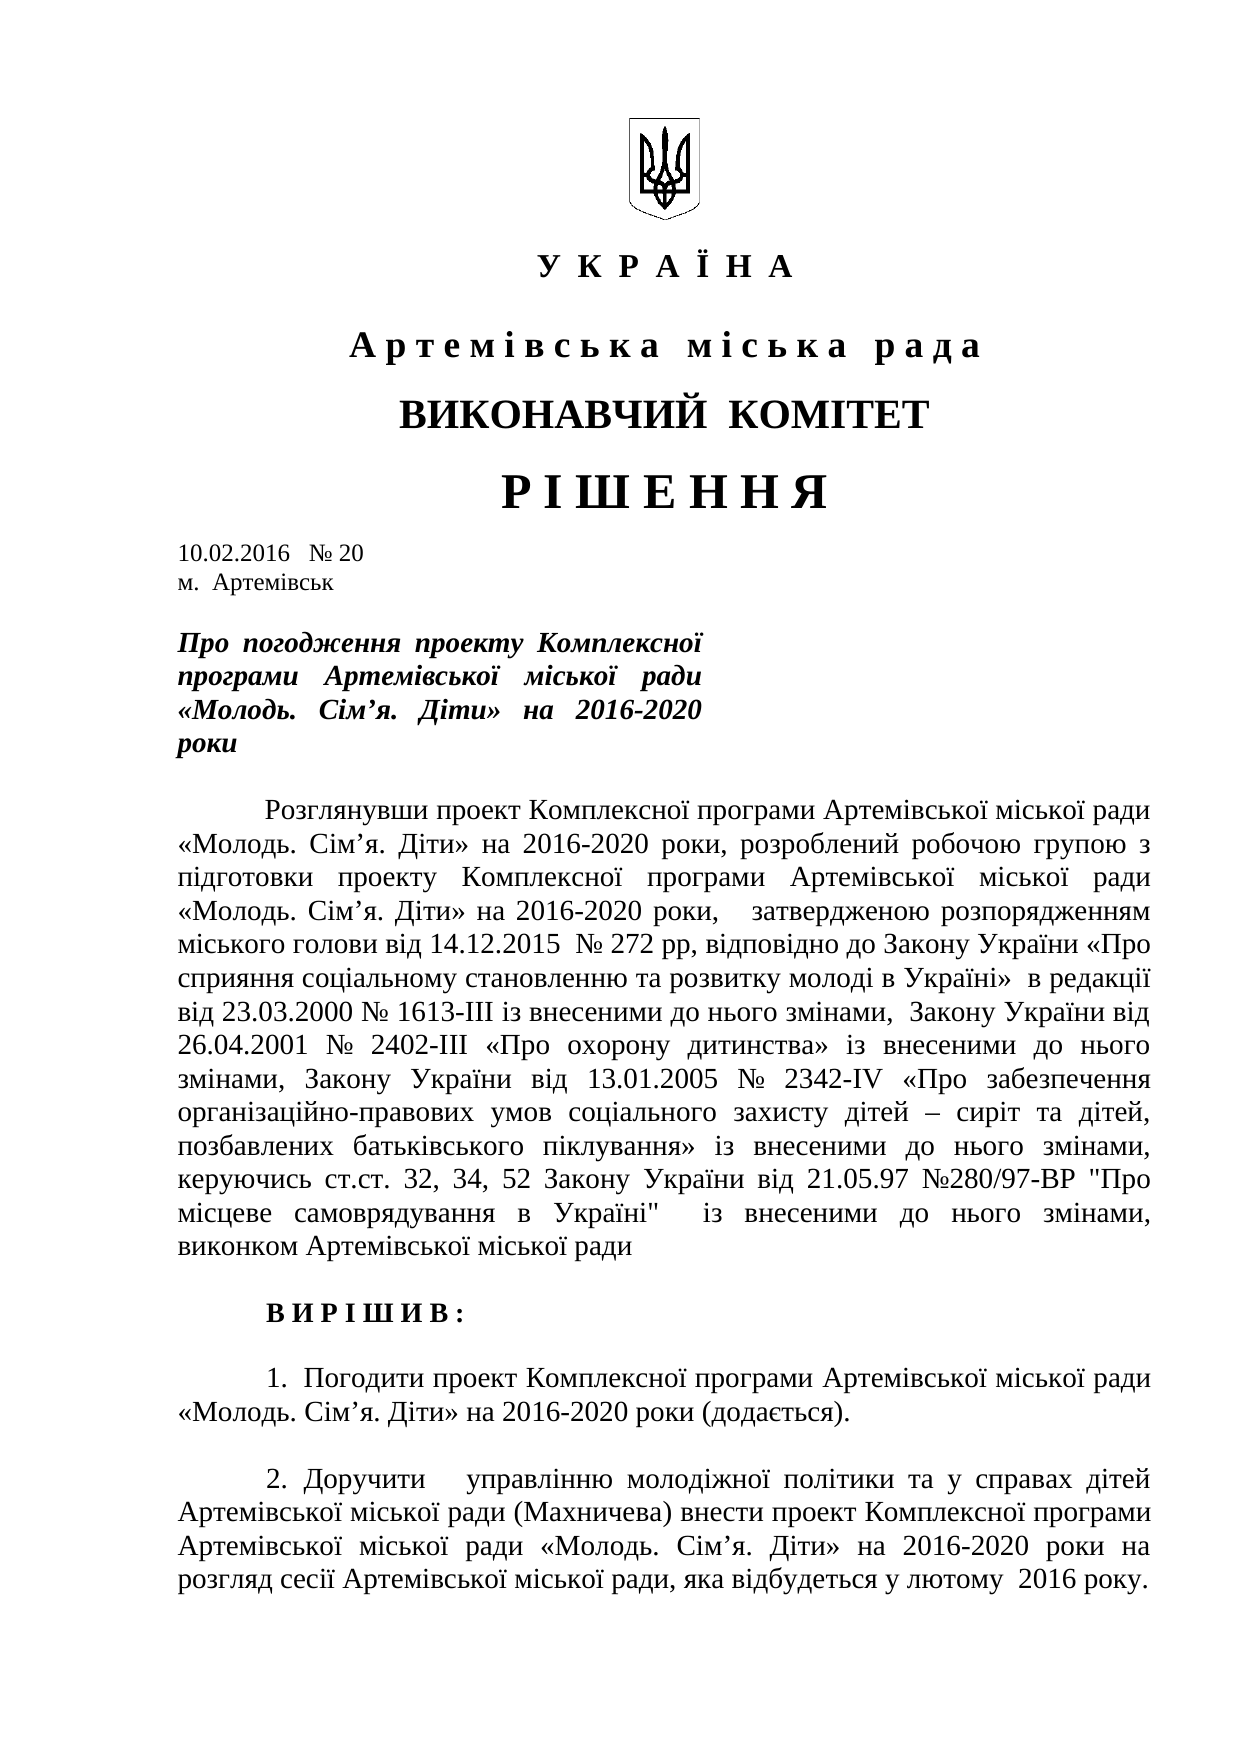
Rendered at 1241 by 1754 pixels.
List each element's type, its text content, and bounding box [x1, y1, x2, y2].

subtitle У К Р А Ї Н А [177, 246, 1152, 284]
text Розглянувши проект Комплексної програми Артемівської міської ради «Молодь. Сім’я. Діти» на 2016-2020 роки, розроблений робочою групою з підготовки проекту Комплексної програми Артемівської міської ради «Молодь. Сім’я. Діти» на 2016-2020 роки, затвердженою розпорядженням міського голови від 14.12.2015 № 272 рр, відповідно до Закону України «Про сприяння соціальному становленню та розвитку молоді в Україні» в редакції від 23.03.2000 № 1613-ІІІ із внесеними до нього змінами, Закону України від 26.04.2001 № 2402-ІІІ «Про охорону дитинства» із внесеними до нього змінами, Закону України від 13.01.2005 № 2342-IV «Про забезпечення організаційно-правових умов соціального захисту дітей – сиріт та дітей, позбавлених батьківського піклування» із внесеними до нього змінами, керуючись ст.ст. 32, 34, 52 Закону України від 21.05.97 №280/97-ВР "Про місцеве самоврядування в Україні" із внесеними до нього змінами, виконком Артемівської міської ради [177, 792, 1152, 1262]
list Доручити управлінню молодіжної політики та у справах дітей Артемівської міської ради (Махничева) внести проект Комплексної програми Артемівської міської ради «Молодь. Сім’я. Діти» на 2016-2020 роки на розгляд сесії Артемівської міської ради, яка відбудеться у лютому 2016 року. [177, 1461, 1152, 1595]
list Погодити проект Комплексної програми Артемівської міської ради «Молодь. Сім’я. Діти» на 2016-2020 роки (додається). [177, 1360, 1152, 1427]
text В И Р І Ш И В : [177, 1296, 1152, 1328]
text м. Артемівськ [177, 567, 1152, 596]
subtitle А р т е м і в с ь к а м і с ь к а р а д а [177, 323, 1152, 366]
text 10.02.2016 № 20 [177, 538, 1152, 567]
subtitle ВИКОНАВЧИЙ КОМІТЕТ [177, 390, 1152, 438]
text Про погодження проекту Комплексної програми Артемівської міської ради «Молодь. Сім’я. Діти» на 2016-2020 роки [177, 625, 702, 759]
text Р I Ш Е Н Н Я [177, 462, 1152, 519]
picture [629, 118, 700, 220]
